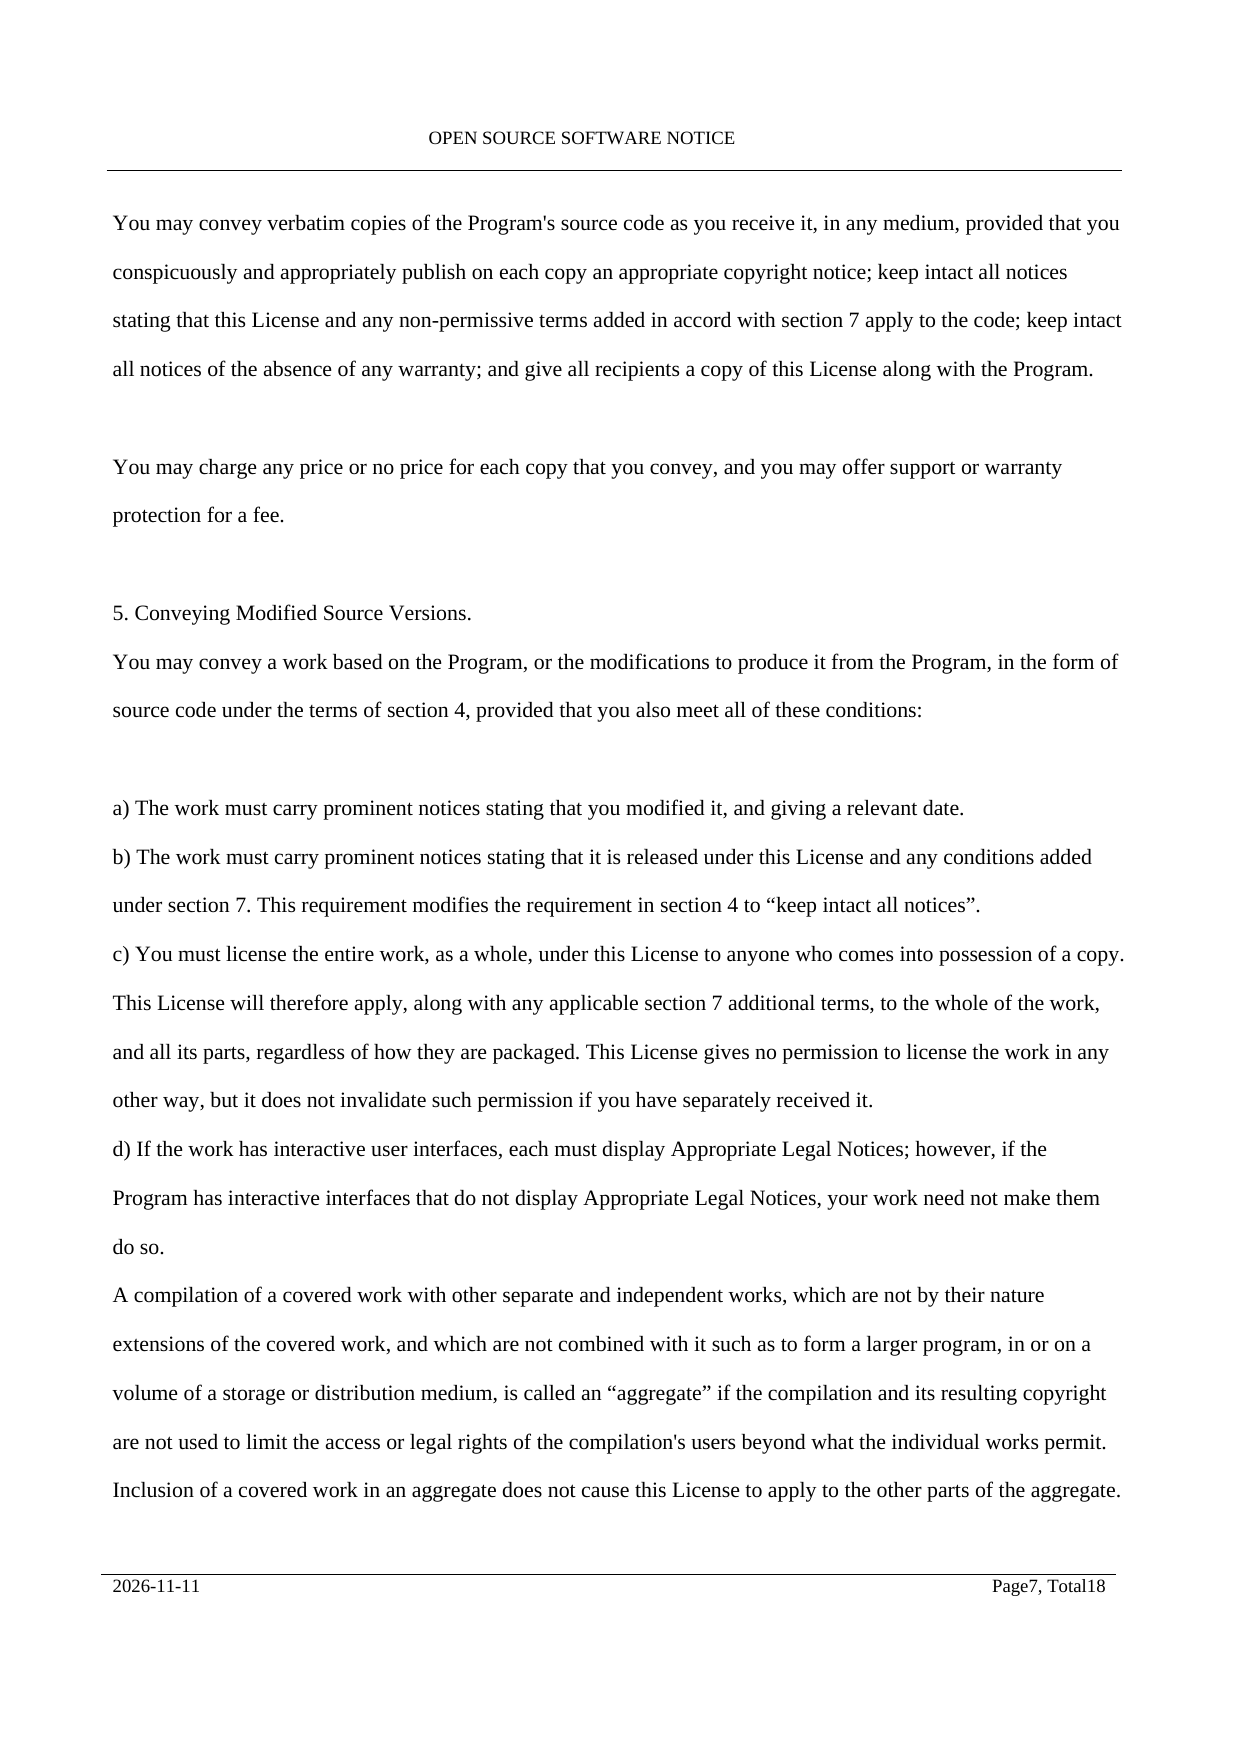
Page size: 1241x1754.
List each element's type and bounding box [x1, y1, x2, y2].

text [112, 206, 1128, 1506]
